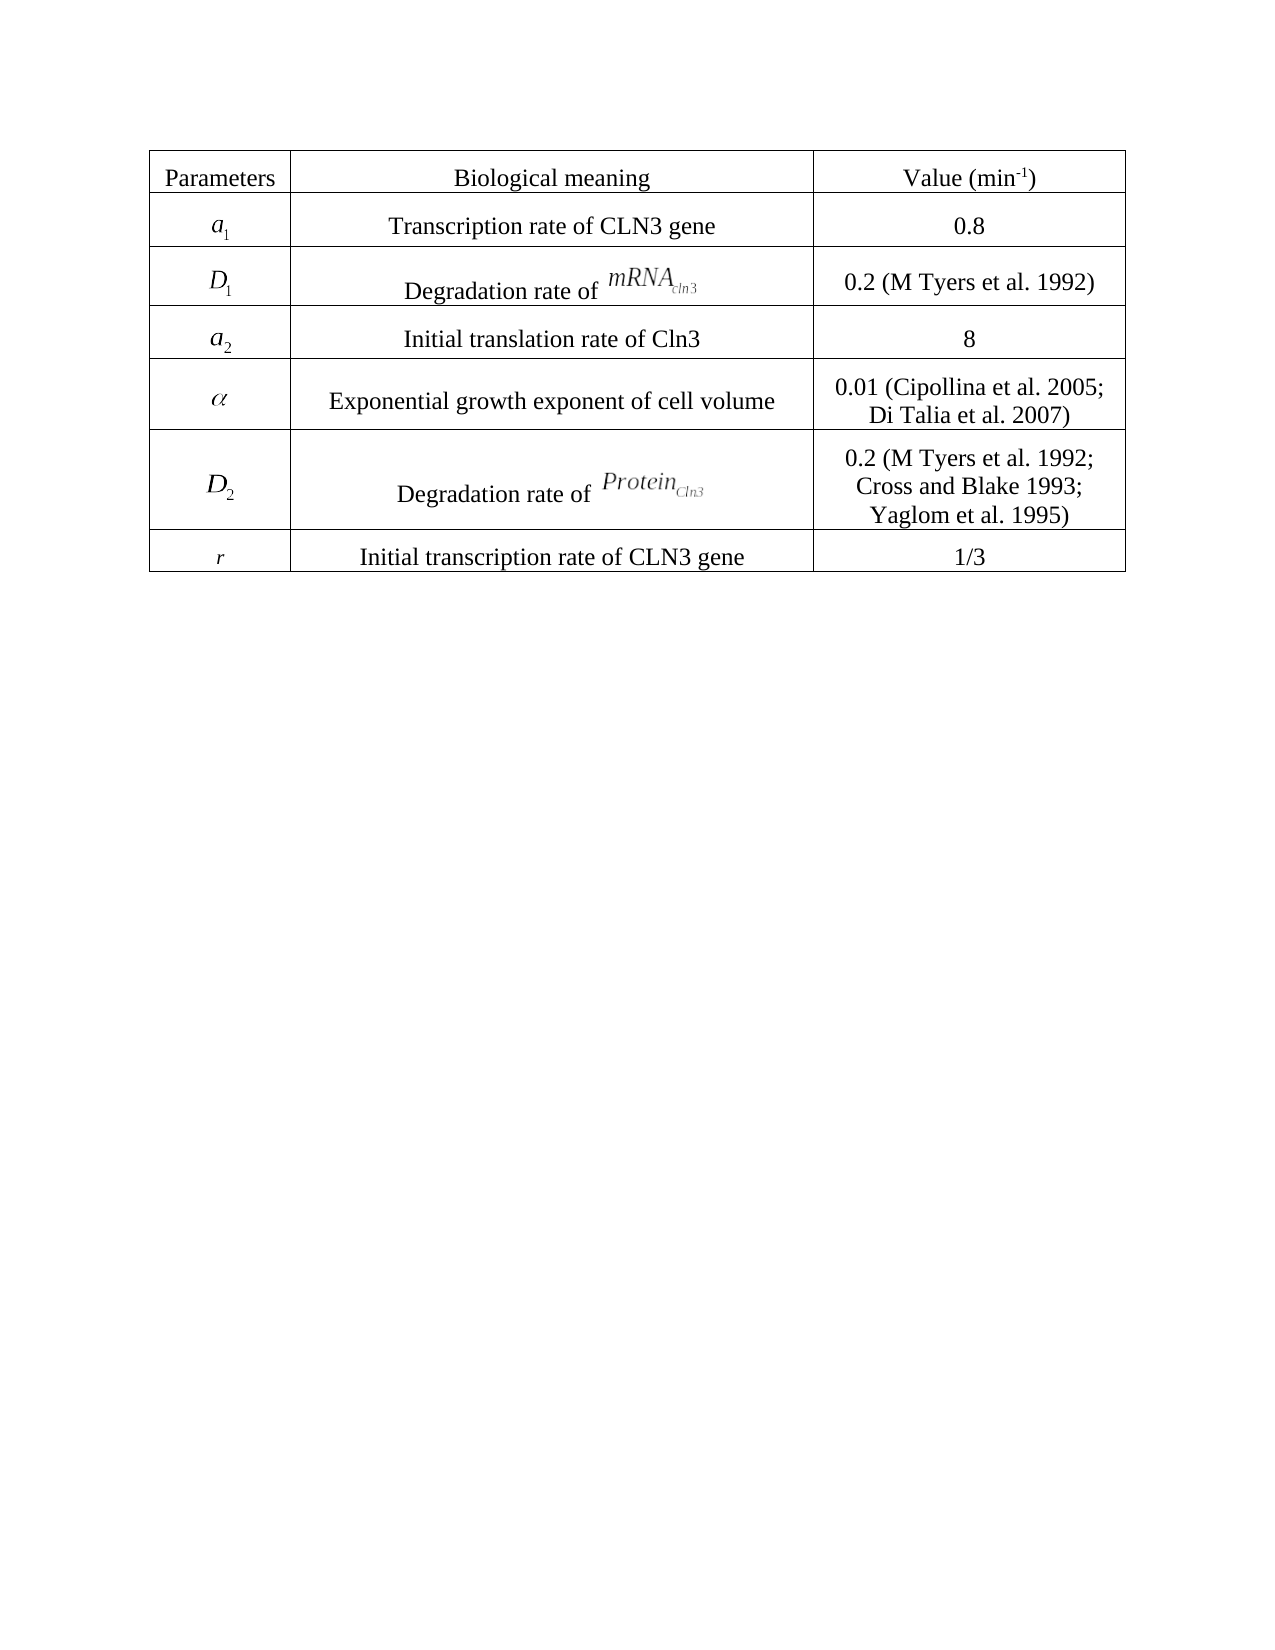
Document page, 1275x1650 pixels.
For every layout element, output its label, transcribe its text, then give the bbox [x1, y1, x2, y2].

table_cell Degradation rate of [291, 247, 813, 304]
table_cell 0.2 (M Tyers et al. 1992; Cross and Blake 1993; Yaglom et al. 1995) [814, 430, 1125, 529]
table_cell 0.01 (Cipollina et al. 2005; Di Talia et al. 2007) [814, 359, 1125, 429]
table_cell 0.2 (M Tyers et al. 1992) [814, 247, 1125, 304]
table_cell 0.8 [814, 193, 1125, 246]
table_cell Transcription rate of CLN3 gene [291, 193, 813, 246]
table_cell Initial translation rate of Cln3 [291, 306, 813, 358]
table_cell [150, 430, 290, 529]
table_cell Degradation rate of [291, 430, 813, 529]
table_header Biological meaning [291, 151, 813, 192]
table_cell [150, 306, 290, 358]
table_cell [150, 247, 290, 304]
table_cell [150, 193, 290, 246]
table_cell Initial transcription rate of CLN3 gene [291, 530, 813, 571]
table_cell 8 [814, 306, 1125, 358]
table_header Value (min-1) [814, 151, 1125, 192]
table_cell 1/3 [814, 530, 1125, 571]
table_cell r [150, 530, 290, 571]
table_cell Exponential growth exponent of cell volume [291, 359, 813, 429]
table_header Parameters [150, 151, 290, 192]
table_cell [150, 359, 290, 429]
